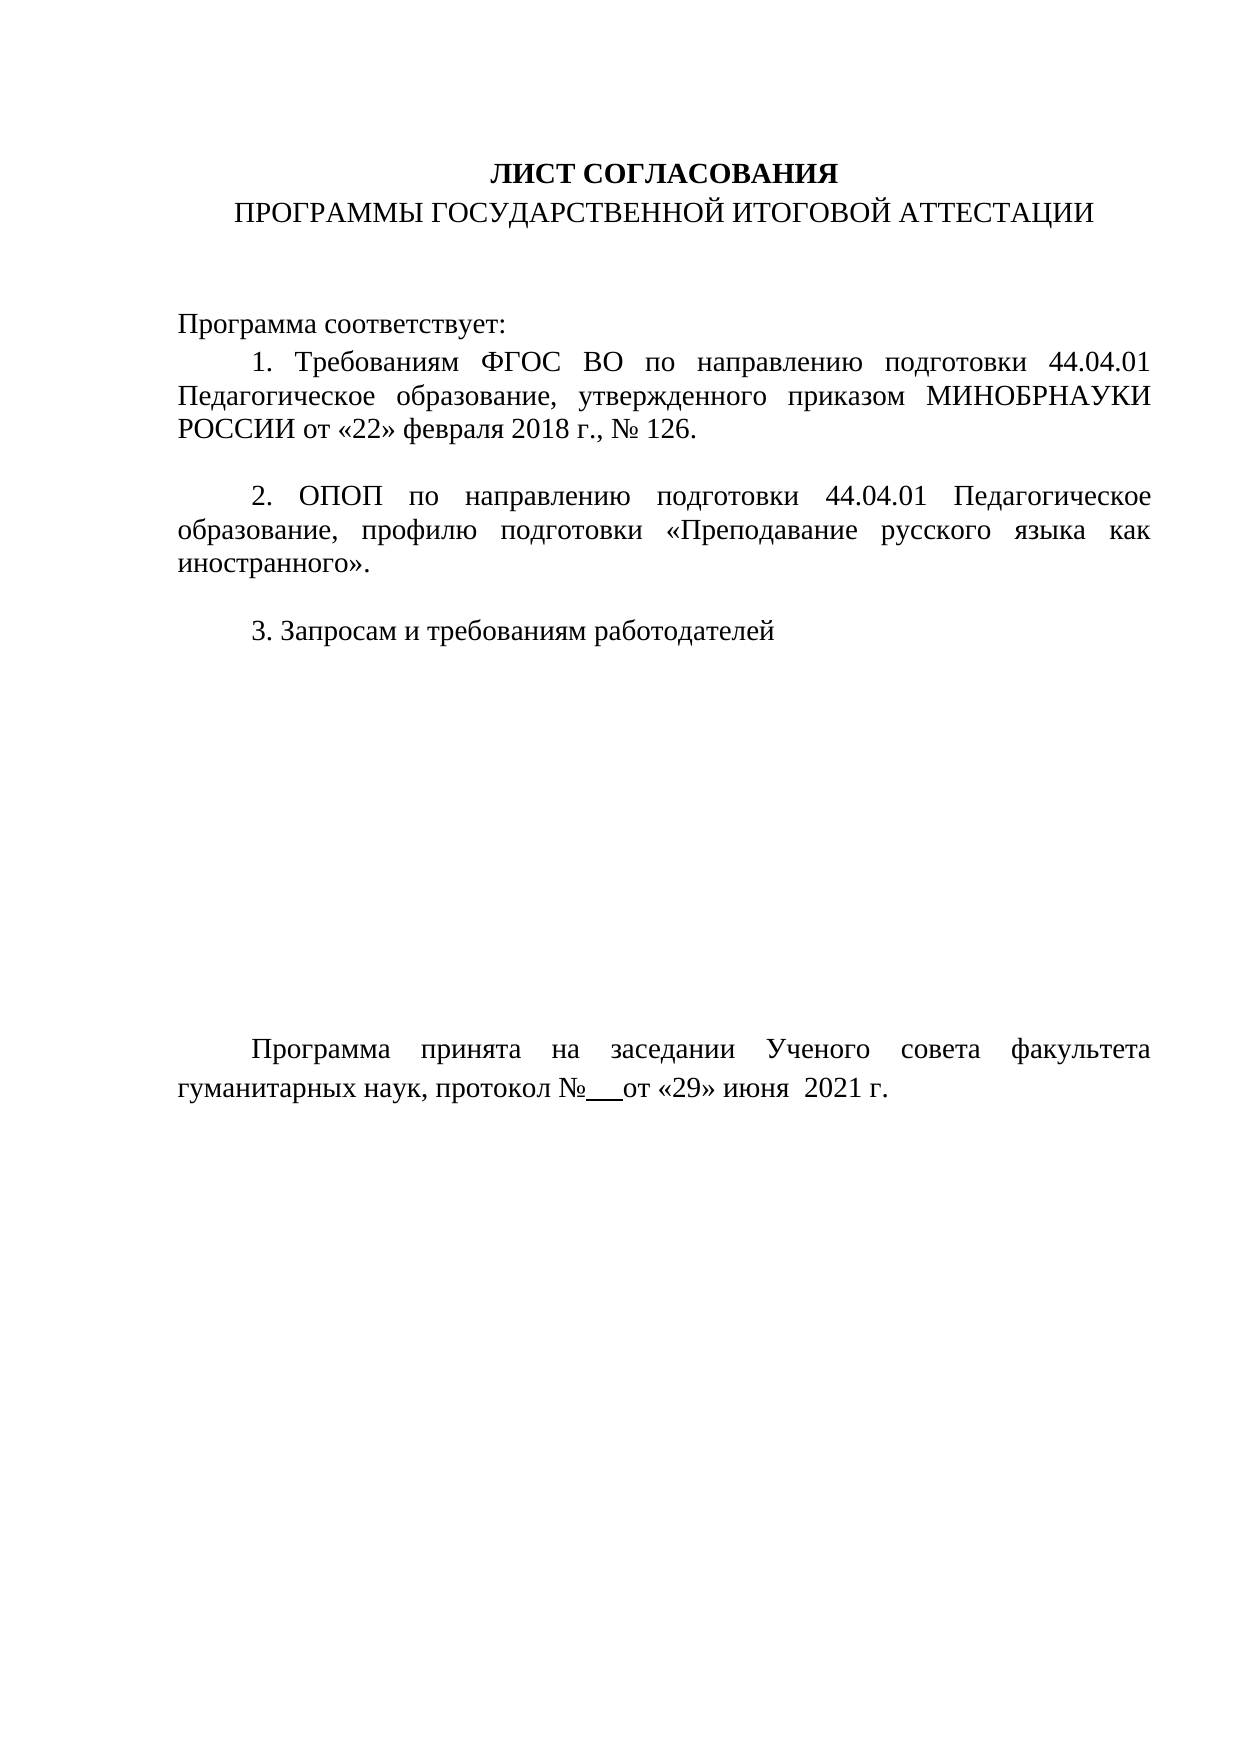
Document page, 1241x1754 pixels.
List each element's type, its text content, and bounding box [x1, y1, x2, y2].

text 2. ОПОП по направлению подготовки 44.04.01 Педагогическое образование, профилю подготовки «Преподавание русского языка как иностранного». [177, 478, 1152, 579]
text 1. Требованиям ФГОС ВО по направлению подготовки 44.04.01 Педагогическое образование, утвержденного приказом МИНОБРНАУКИ РОССИИ от «22» февраля 2018 г., № 126. [177, 344, 1152, 445]
text Программа соответствует: [177, 306, 1152, 339]
text ЛИСТ СОГЛАСОВАНИЯ [177, 157, 1152, 190]
text Программа принята на заседании Ученого совета факультета гуманитарных наук, протокол № от «29» июня 2021 г. [177, 1032, 1152, 1104]
text ПРОГРАММЫ ГОСУДАРСТВЕННОЙ ИТОГОВОЙ АТТЕСТАЦИИ [177, 195, 1152, 229]
text 3. Запросам и требованиям работодателей [177, 613, 1152, 646]
